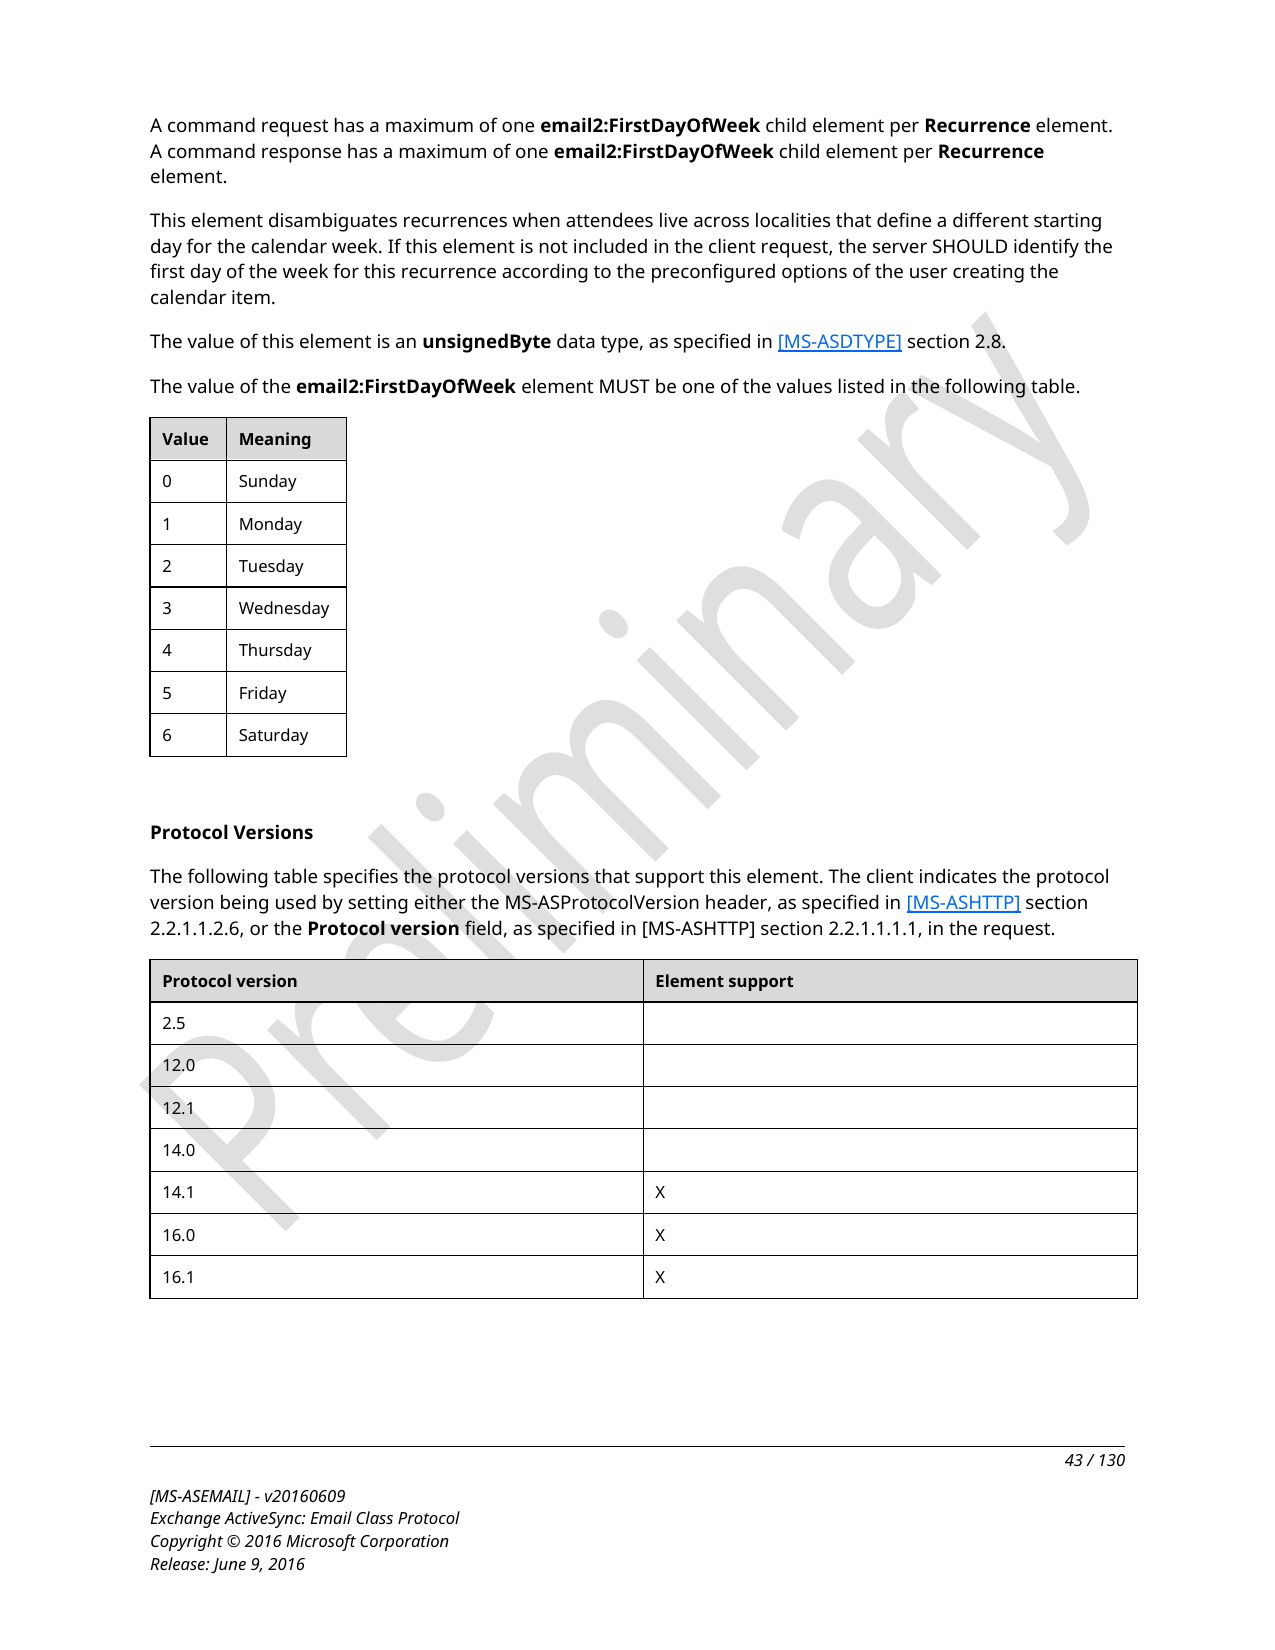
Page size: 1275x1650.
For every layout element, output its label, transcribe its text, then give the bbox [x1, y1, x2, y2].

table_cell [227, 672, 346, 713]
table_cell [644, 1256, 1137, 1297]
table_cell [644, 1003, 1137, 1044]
text This element disambiguates recurrences when attendees live across localities that define a different starting day for the calendar week. If this element is not included in the client request, the server SHOULD identify the first day of the week for this recurrence according to the preconfigured options of the user creating the calendar item. [150, 208, 1125, 310]
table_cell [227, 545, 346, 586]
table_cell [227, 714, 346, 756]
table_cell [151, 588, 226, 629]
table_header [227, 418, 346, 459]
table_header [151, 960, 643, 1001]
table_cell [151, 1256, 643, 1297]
text Protocol Versions [150, 819, 1125, 845]
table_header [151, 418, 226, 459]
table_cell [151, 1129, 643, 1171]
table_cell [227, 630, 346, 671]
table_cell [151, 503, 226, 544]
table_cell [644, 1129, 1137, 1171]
text The value of this element is an unsignedByte data type, as specified in [MS-ASDTYPE] section 2.8. [150, 329, 1125, 354]
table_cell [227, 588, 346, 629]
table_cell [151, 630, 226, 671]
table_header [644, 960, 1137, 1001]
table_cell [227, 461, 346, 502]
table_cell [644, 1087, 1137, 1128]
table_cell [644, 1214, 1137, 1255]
text A command request has a maximum of one email2:FirstDayOfWeek child element per Recurrence element. A command response has a maximum of one email2:FirstDayOfWeek child element per Recurrence element. [150, 112, 1125, 189]
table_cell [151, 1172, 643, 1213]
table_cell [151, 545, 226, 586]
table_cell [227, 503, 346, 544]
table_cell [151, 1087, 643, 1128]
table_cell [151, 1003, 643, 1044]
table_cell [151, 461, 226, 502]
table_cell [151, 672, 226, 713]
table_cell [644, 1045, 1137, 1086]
text The following table specifies the protocol versions that support this element. The client indicates the protocol version being used by setting either the MS-ASProtocolVersion header, as specified in [MS-ASHTTP] section 2.2.1.1.2.6, or the Protocol version field, as specified in [MS-ASHTTP] section 2.2.1.1.1.1, in the request. [150, 864, 1125, 940]
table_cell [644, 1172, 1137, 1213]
text The value of the email2:FirstDayOfWeek element MUST be one of the values listed in the following table. [150, 373, 1125, 398]
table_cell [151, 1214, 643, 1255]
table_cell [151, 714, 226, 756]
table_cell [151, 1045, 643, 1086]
